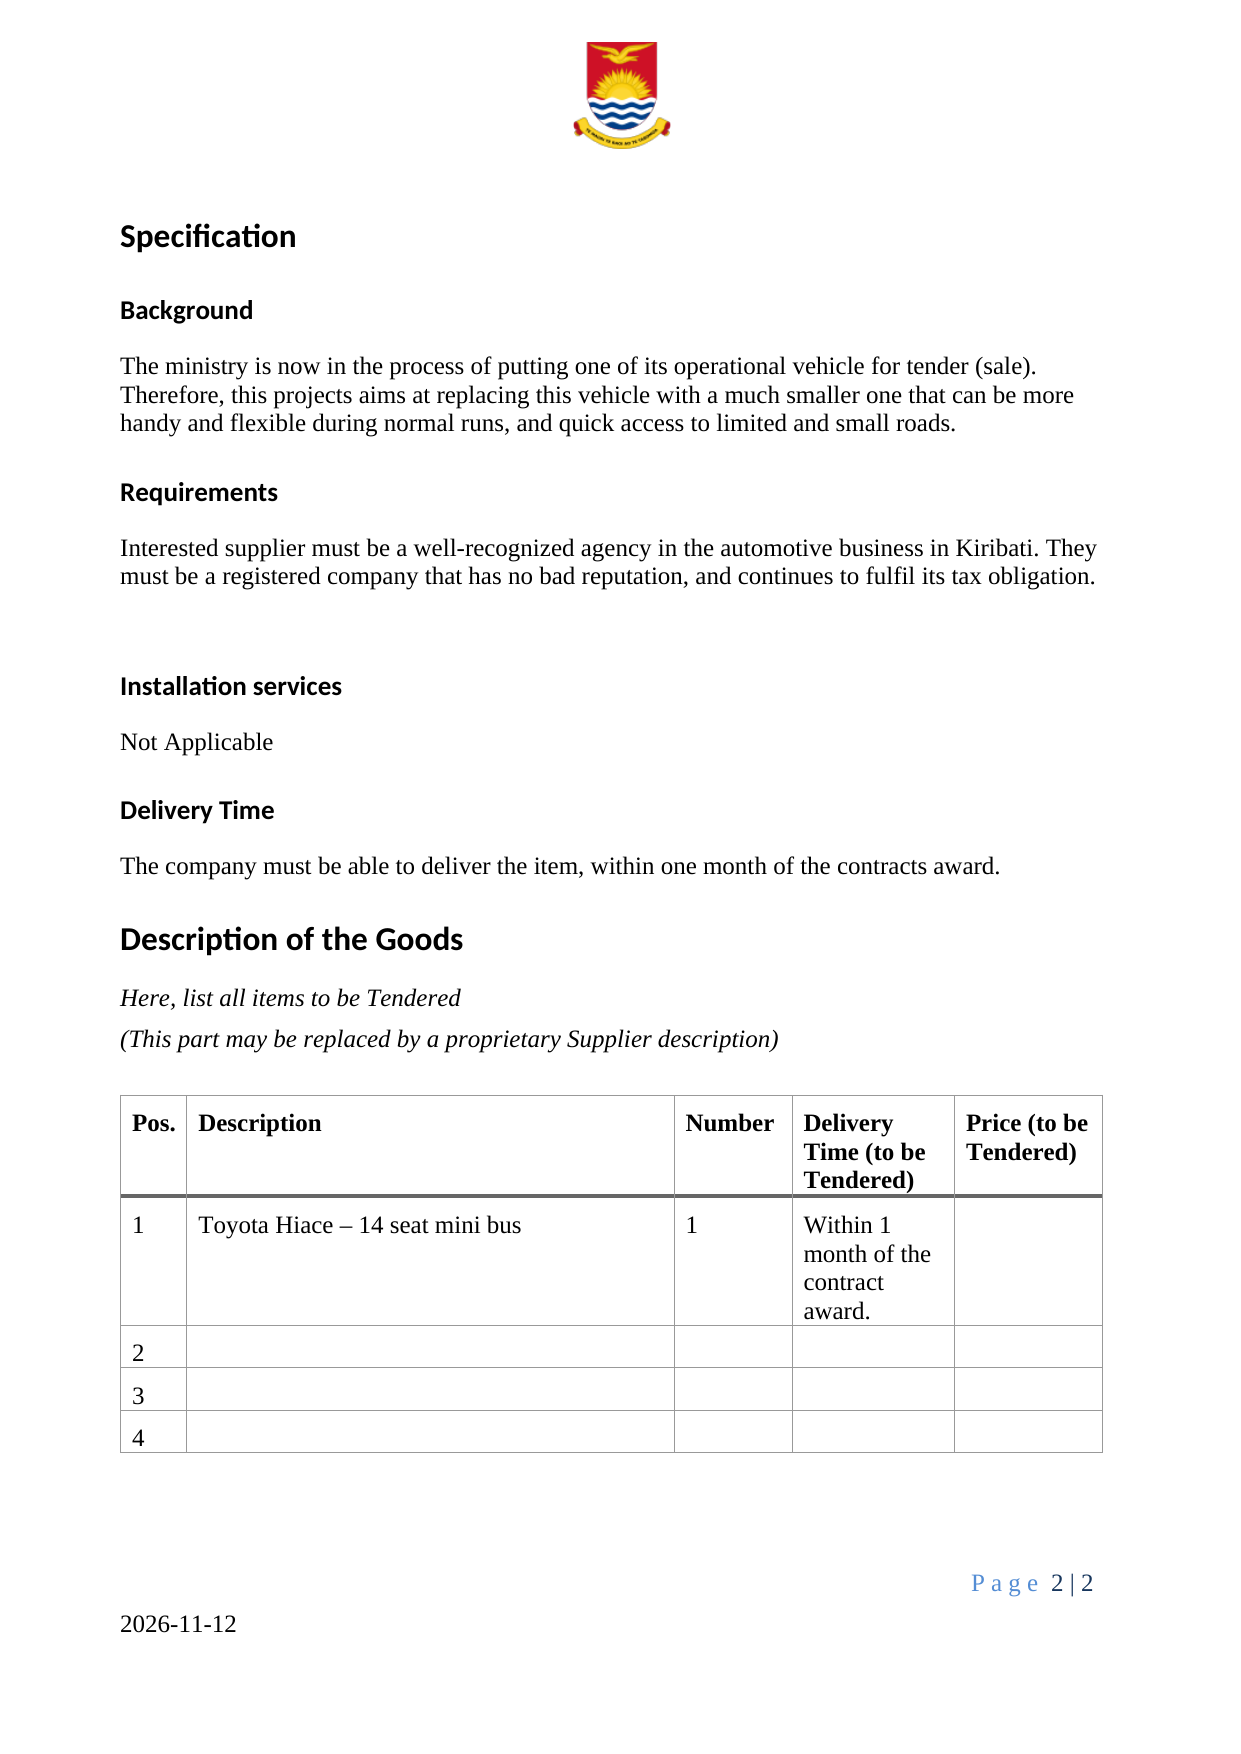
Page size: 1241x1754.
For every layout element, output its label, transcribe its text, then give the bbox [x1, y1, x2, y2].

text Not Applicable [120, 727, 1120, 756]
table_cell [675, 1411, 792, 1452]
picture [573, 42, 671, 149]
table_cell [793, 1411, 954, 1452]
table_cell [675, 1368, 792, 1409]
table_header Number [675, 1096, 792, 1194]
text The ministry is now in the process of putting one of its operational vehicle for tender (sale). Therefore, this projects aims at replacing this vehicle with a much smaller one that can be more handy and flexible during normal runs, and quick access to limited and small roads. [120, 351, 1120, 437]
table_cell [187, 1326, 674, 1367]
subtitle Background [120, 293, 1120, 326]
table_cell [675, 1326, 792, 1367]
table_cell [955, 1411, 1102, 1452]
table_header Description [187, 1096, 674, 1194]
table_cell 1 [121, 1198, 186, 1325]
table_cell [187, 1368, 674, 1409]
table_cell 2 [121, 1326, 186, 1367]
table_header Delivery Time (to be Tendered) [793, 1096, 954, 1194]
text Here, list all items to be Tendered [120, 983, 1120, 1012]
subtitle Delivery Time [120, 793, 1120, 826]
subtitle Requirements [120, 475, 1120, 508]
table_cell Within 1 month of the contract award. [793, 1198, 954, 1325]
subtitle Installation services [120, 669, 1120, 702]
text Interested supplier must be a well-recognized agency in the automotive business in Kiribati. They must be a registered company that has no bad reputation, and continues to fulfil its tax obligation. [120, 533, 1120, 590]
table_cell [955, 1198, 1102, 1325]
subtitle Specification [120, 215, 1120, 255]
table_cell [793, 1368, 954, 1409]
table_header Price (to be Tendered) [955, 1096, 1102, 1194]
table_cell 1 [675, 1198, 792, 1325]
table_header Pos. [121, 1096, 186, 1194]
table_cell 4 [121, 1411, 186, 1452]
text The company must be able to deliver the item, within one month of the contracts award. [120, 851, 1120, 880]
table_cell [955, 1326, 1102, 1367]
text (This part may be replaced by a proprietary Supplier description) [120, 1024, 1120, 1053]
table_cell Toyota Hiace – 14 seat mini bus [187, 1198, 674, 1325]
table_cell 3 [121, 1368, 186, 1409]
subtitle Description of the Goods [120, 917, 1120, 958]
table_cell [187, 1411, 674, 1452]
table_cell [793, 1326, 954, 1367]
table_cell [955, 1368, 1102, 1409]
